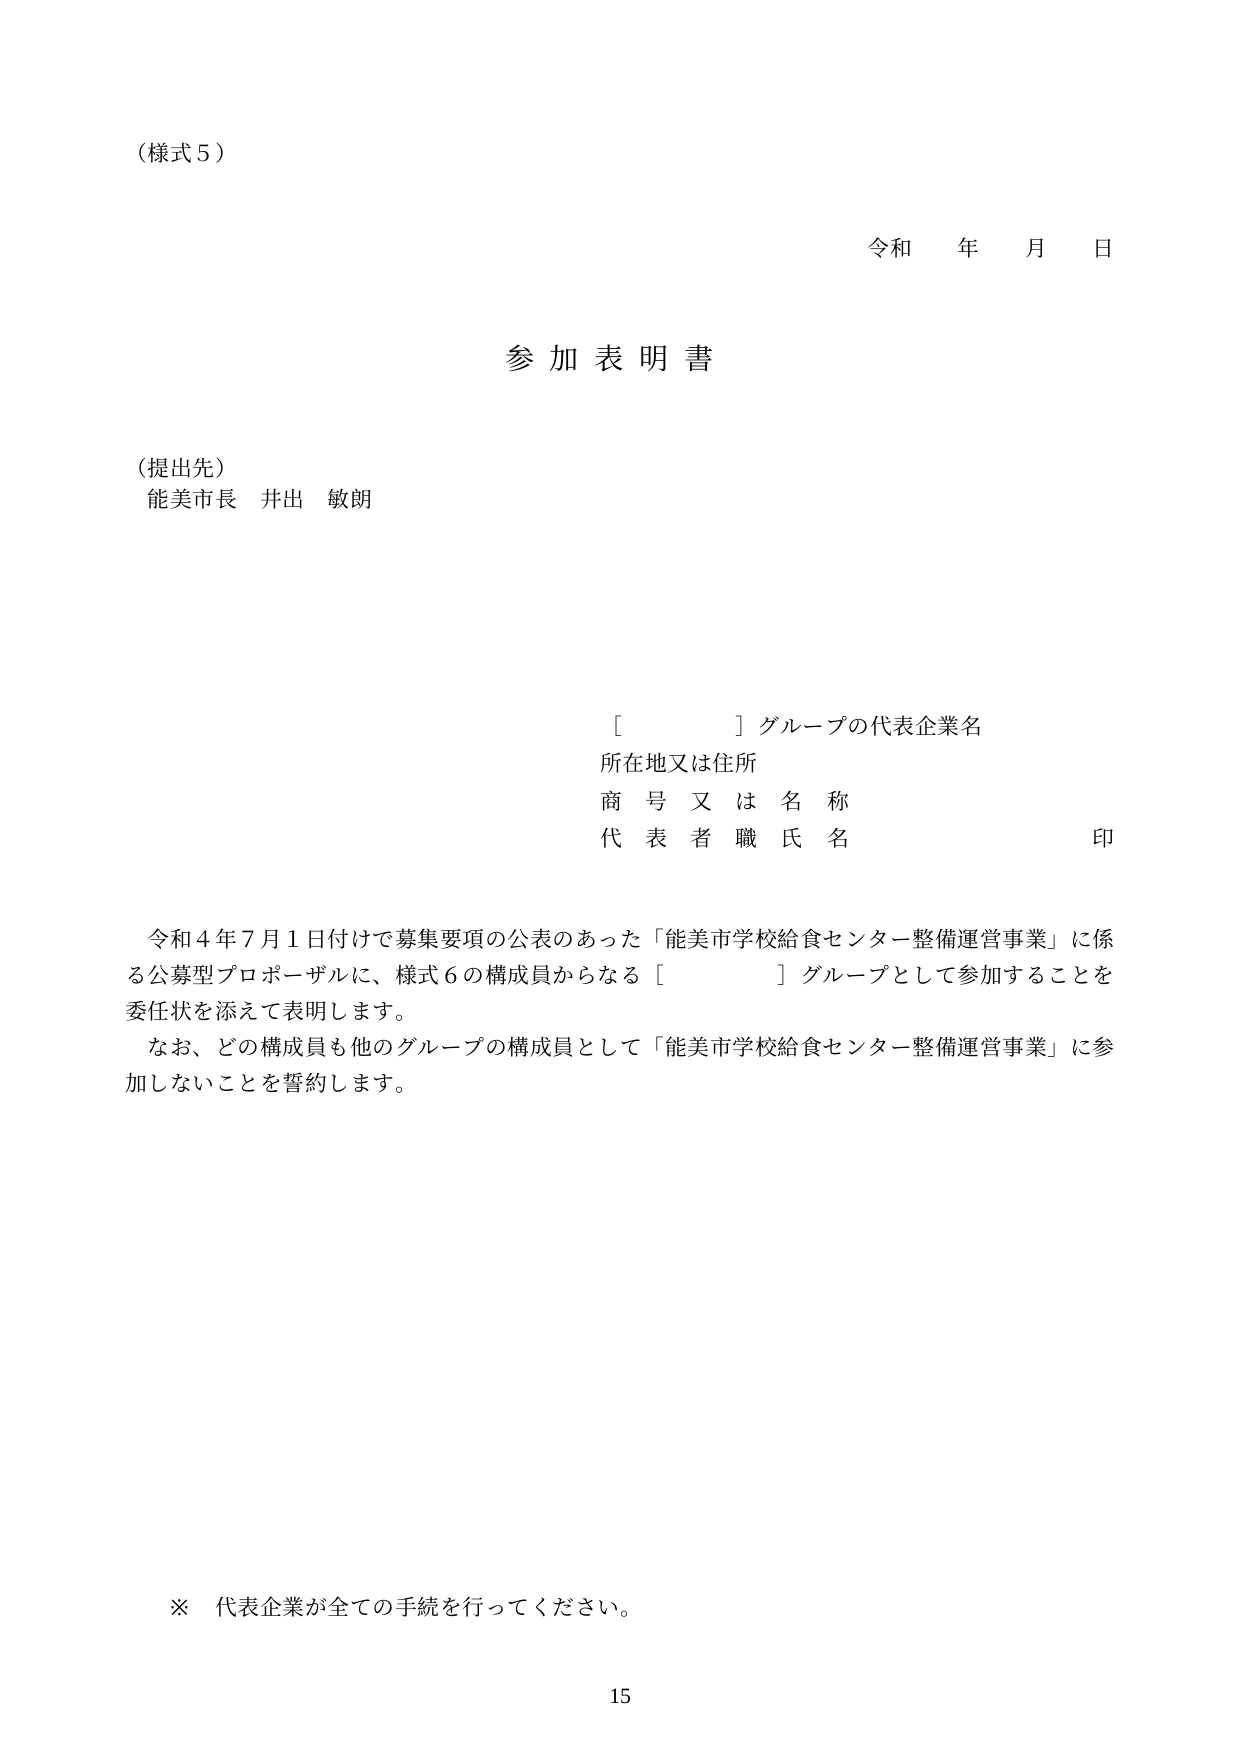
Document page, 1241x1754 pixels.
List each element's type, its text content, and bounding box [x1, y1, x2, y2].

text ※ 代表企業が全ての手続を行ってください。 [150, 1574, 1115, 1637]
text 所在地又は住所 [125, 746, 1115, 778]
text 参加表明書 [125, 325, 1109, 388]
text 令和 年 月 日 [125, 231, 1115, 262]
text 令和４年７月１日付けで募集要項の公表のあった「能美市学校給食センター整備運営事業」に係る公募型プロポーザルに、様式６の構成員からなる［ ］グループとして参加することを委任状を添えて表明します。 [125, 922, 1115, 1026]
text なお、どの構成員も他のグループの構成員として「能美市学校給食センター整備運営事業」に参加しないことを誓約します。 [125, 1030, 1115, 1098]
text （提出先） [125, 451, 1115, 483]
text ［ ］グループの代表企業名 [125, 709, 1115, 740]
text 能美市長 井出 敏朗 [125, 483, 1115, 514]
text 代表者職氏名 印 [125, 821, 1115, 853]
text 商号又は名称 [125, 784, 1115, 815]
text （様式５） [125, 137, 1115, 168]
